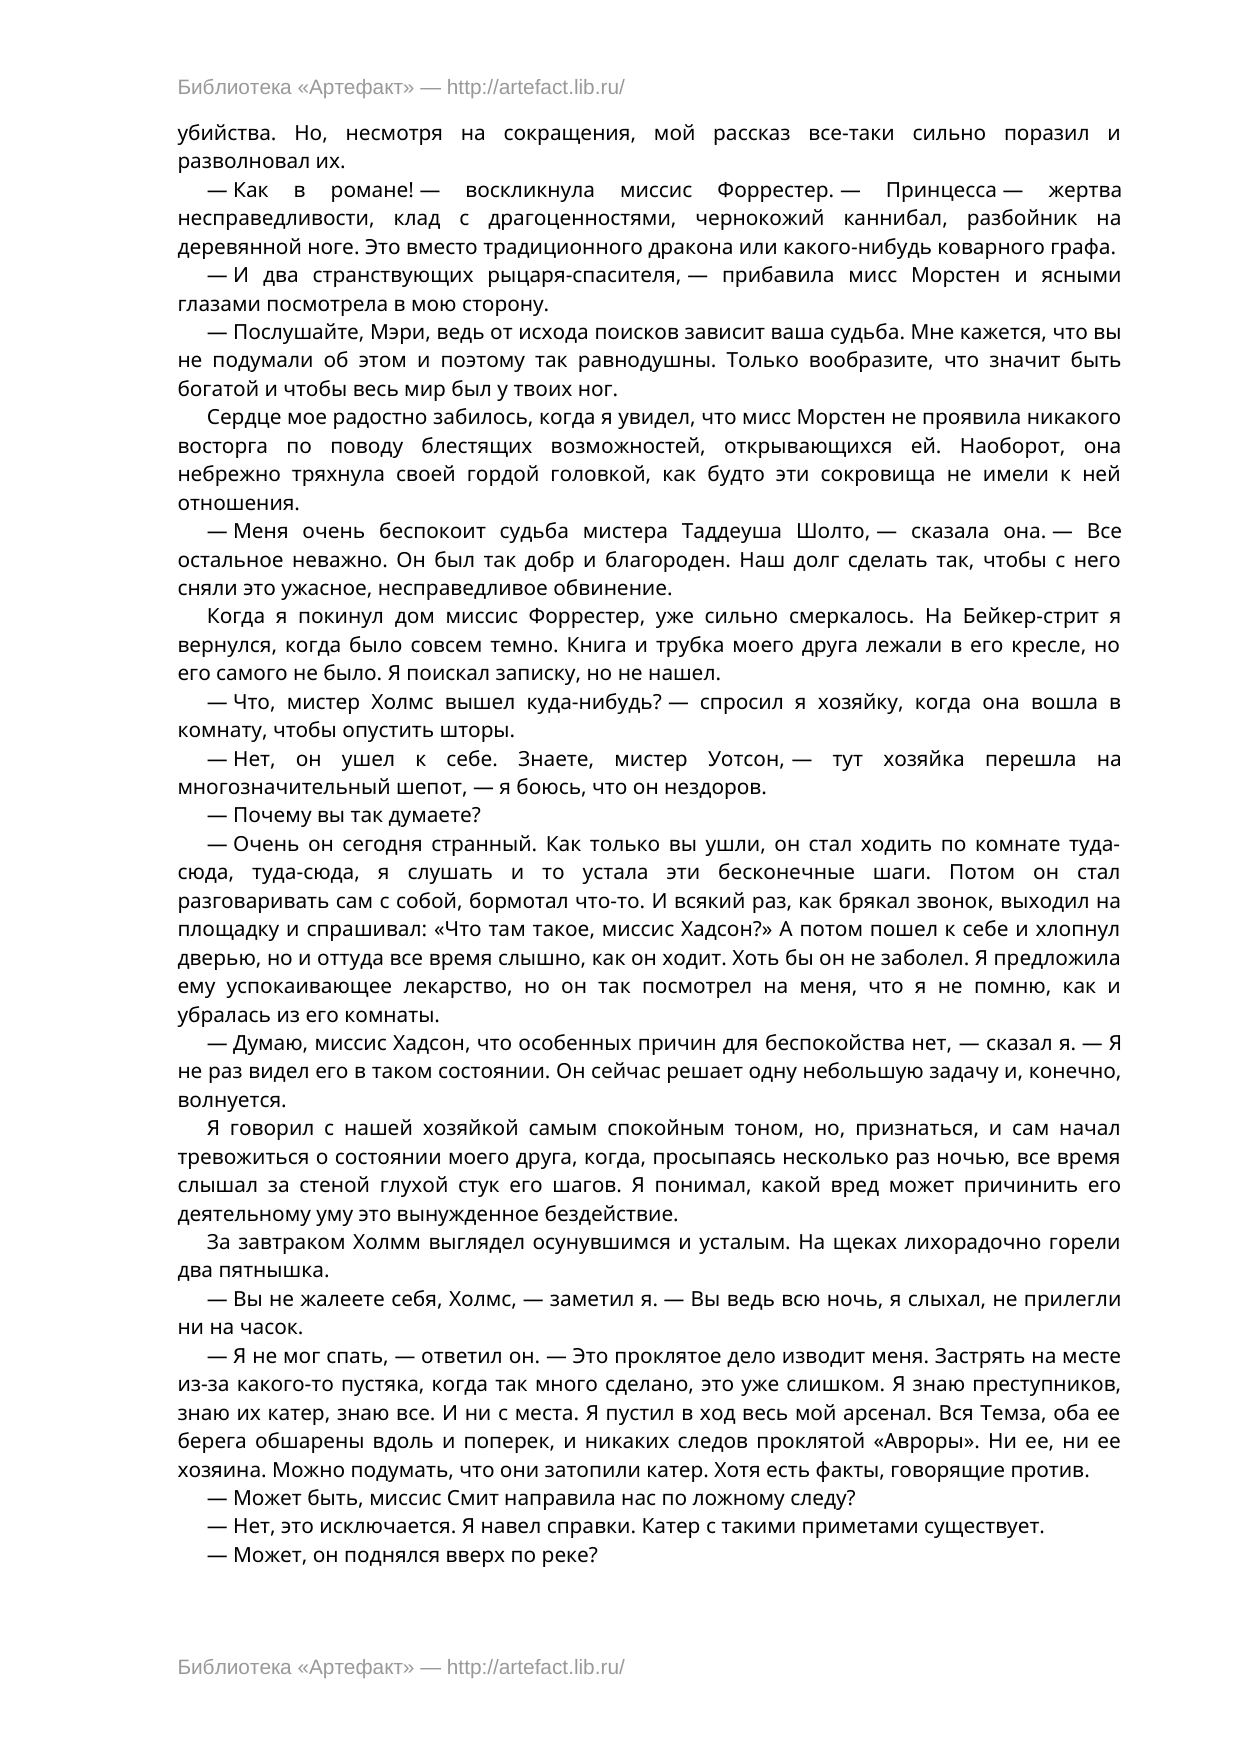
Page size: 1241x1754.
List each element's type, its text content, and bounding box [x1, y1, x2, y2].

text — И два странствующих рыцаря-спасителя, — прибавила мисс Морстен и ясными глазами посмотрела в мою сторону. [177, 260, 1122, 317]
text — Почему вы так думаете? [177, 801, 1122, 829]
text — Может, он поднялся вверх по реке? [177, 1540, 1122, 1568]
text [177, 118, 1122, 175]
text Когда я покинул дом миссис Форрестер, уже сильно смеркалось. На Бейкер-стрит я вернулся, когда было совсем темно. Книга и трубка моего друга лежали в его кресле, но его самого не было. Я поискал записку, но не нашел. [177, 602, 1122, 687]
text Сердце мое радостно забилось, когда я увидел, что мисс Морстен не проявила никакого восторга по поводу блестящих возможностей, открывающихся ей. Наоборот, она небрежно тряхнула своей гордой головкой, как будто эти сокровища не имели к ней отношения. [177, 402, 1122, 516]
text — Как в романе! — воскликнула миссис Форрестер. — Принцесса — жертва несправедливости, клад с драгоценностями, чернокожий каннибал, разбойник на деревянной ноге. Это вместо традиционного дракона или какого-нибудь коварного графа. [177, 175, 1122, 260]
text — Нет, он ушел к себе. Знаете, мистер Уотсон, — тут хозяйка перешла на многозначительный шепот, — я боюсь, что он нездоров. [177, 744, 1122, 801]
text — Думаю, миссис Хадсон, что особенных причин для беспокойства нет, — сказал я. — Я не раз видел его в таком состоянии. Он сейчас решает одну небольшую задачу и, конечно, волнуется. [177, 1028, 1122, 1113]
text — Меня очень беспокоит судьба мистера Таддеуша Шолто, — сказала она. — Все остальное неважно. Он был так добр и благороден. Наш долг сделать так, чтобы с него сняли это ужасное, несправедливое обвинение. [177, 516, 1122, 602]
text — Нет, это исключается. Я навел справки. Катер с такими приметами существует. [177, 1512, 1122, 1540]
text — Вы не жалеете себя, Холмс, — заметил я. — Вы ведь всю ночь, я слыхал, не прилегли ни на часок. [177, 1284, 1122, 1341]
text — Очень он сегодня странный. Как только вы ушли, он стал ходить по комнате туда-сюда, туда-сюда, я слушать и то устала эти бесконечные шаги. Потом он стал разговаривать сам с собой, бормотал что-то. И всякий раз, как брякал звонок, выходил на площадку и спрашивал: «Что там такое, миссис Хадсон?» А потом пошел к себе и хлопнул дверью, но и оттуда все время слышно, как он ходит. Хоть бы он не заболел. Я предложила ему успокаивающее лекарство, но он так посмотрел на меня, что я не помню, как и убралась из его комнаты. [177, 829, 1122, 1028]
text — Послушайте, Мэри, ведь от исхода поисков зависит ваша судьба. Мне кажется, что вы не подумали об этом и поэтому так равнодушны. Только вообразите, что значит быть богатой и чтобы весь мир был у твоих ног. [177, 317, 1122, 402]
text — Я не мог спать, — ответил он. — Это проклятое дело изводит меня. Застрять на месте из-за какого-то пустяка, когда так много сделано, это уже слишком. Я знаю преступников, знаю их катер, знаю все. И ни с места. Я пустил в ход весь мой арсенал. Вся Темза, оба ее берега обшарены вдоль и поперек, и никаких следов проклятой «Авроры». Ни ее, ни ее хозяина. Можно подумать, что они затопили катер. Хотя есть факты, говорящие против. [177, 1341, 1122, 1483]
text — Что, мистер Холмс вышел куда-нибудь? — спросил я хозяйку, когда она вошла в комнату, чтобы опустить шторы. [177, 687, 1122, 744]
text — Может быть, миссис Смит направила нас по ложному следу? [177, 1483, 1122, 1512]
text За завтраком Холмм выглядел осунувшимся и усталым. На щеках лихорадочно горели два пятнышка. [177, 1227, 1122, 1284]
text Я говорил с нашей хозяйкой самым спокойным тоном, но, признаться, и сам начал тревожиться о состоянии моего друга, когда, просыпаясь несколько раз ночью, все время слышал за стеной глухой стук его шагов. Я понимал, какой вред может причинить его деятельному уму это вынужденное бездействие. [177, 1113, 1122, 1227]
